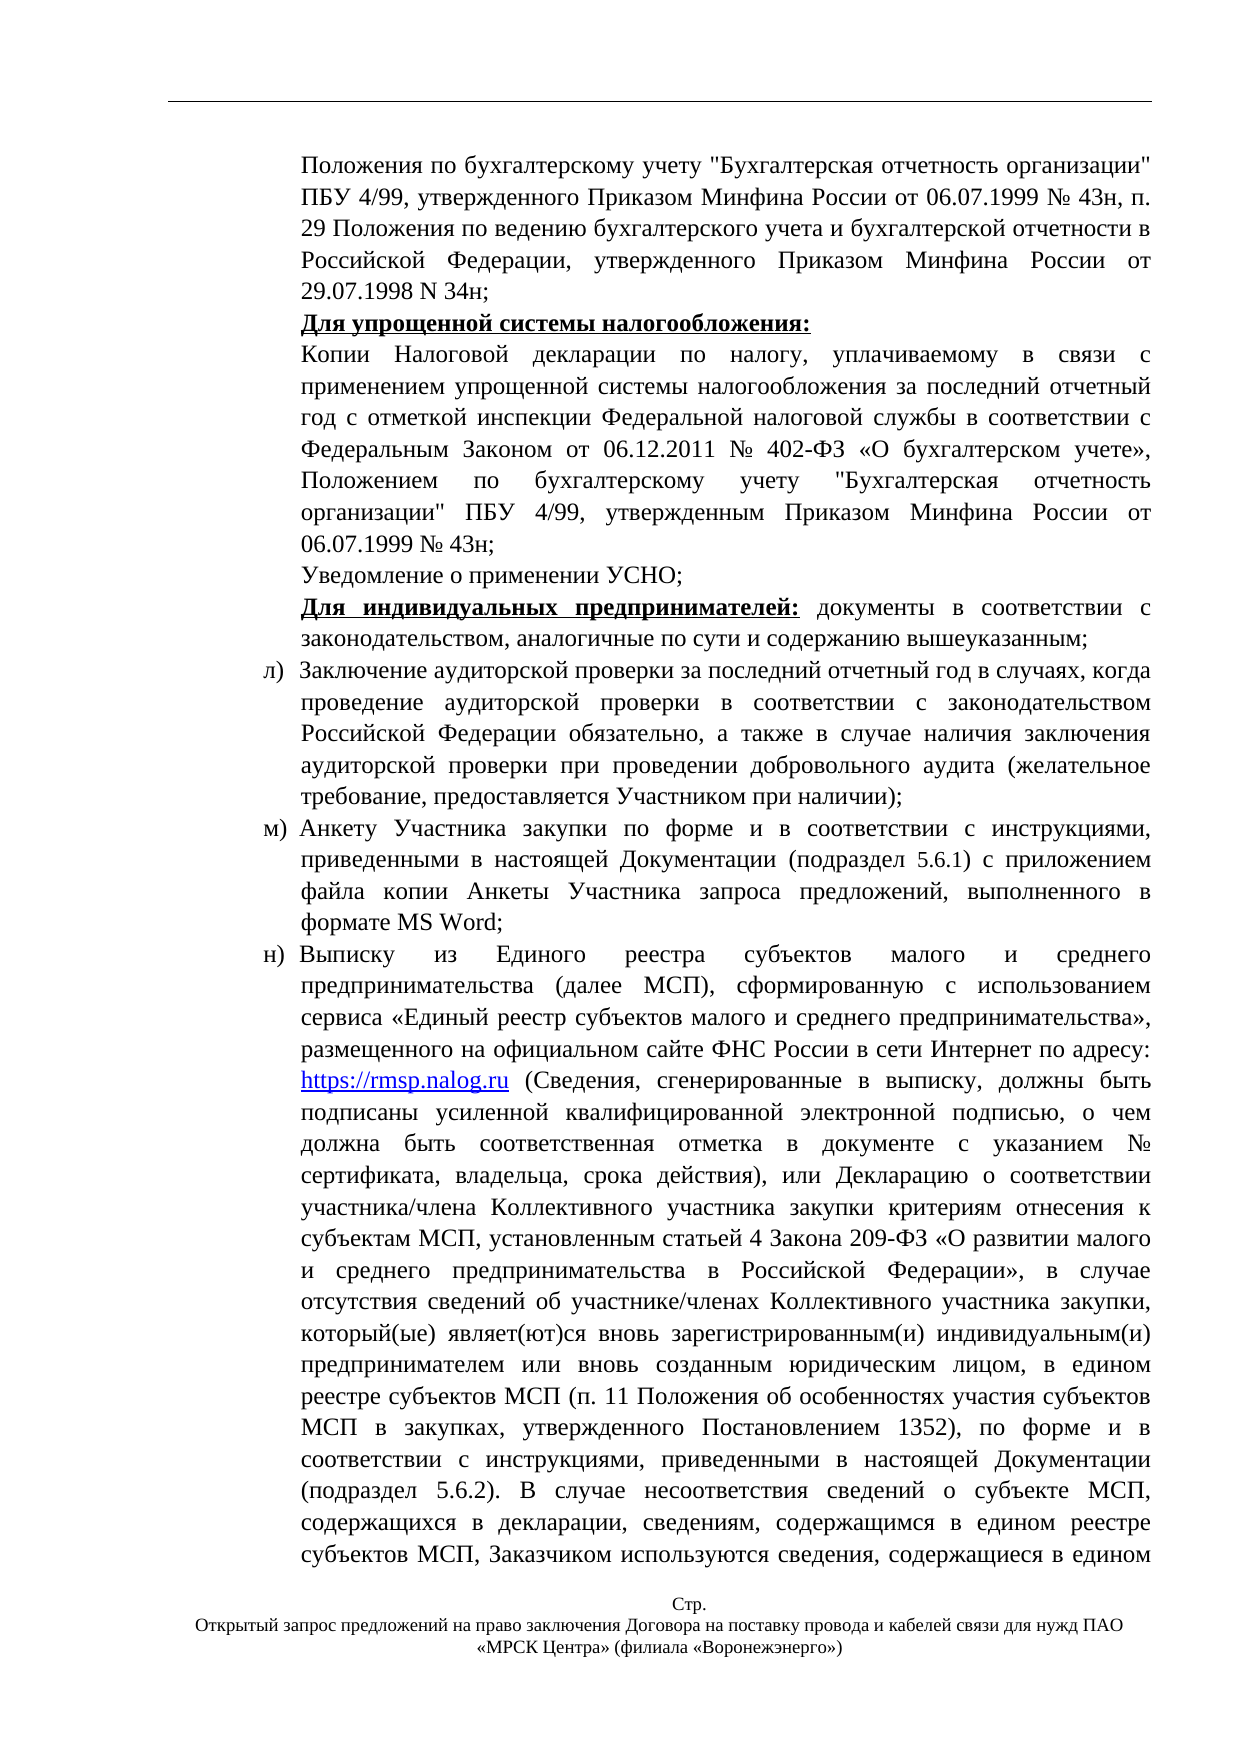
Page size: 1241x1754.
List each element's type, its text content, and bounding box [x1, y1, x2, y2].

list Анкету Участника закупки по форме и в соответствии с инструкциями, приведенными в настоящей Документации (подраздел 5.6.1) с приложением файла копии Анкеты Участника запроса предложений, выполненного в формате MS Word; [263, 813, 1152, 936]
text Для упрощенной системы налогообложения: [301, 308, 1152, 337]
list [263, 939, 1152, 1567]
text Копии Налоговой декларации по налогу, уплачиваемому в связи с применением упрощенной системы налогообложения за последний отчетный год с отметкой инспекции Федеральной налоговой службы в соответствии с Федеральным Законом от 06.12.2011 № 402-ФЗ «О бухгалтерском учете», Положением по бухгалтерскому учету "Бухгалтерская отчетность организации" ПБУ 4/99, утвержденным Приказом Минфина России от 06.07.1999 № 43н; [301, 339, 1152, 557]
list Заключение аудиторской проверки за последний отчетный год в случаях, когда проведение аудиторской проверки в соответствии с законодательством Российской Федерации обязательно, а также в случае наличия заключения аудиторской проверки при проведении добровольного аудита (желательное требование, предоставляется Участником при наличии); [263, 655, 1152, 810]
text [301, 150, 1152, 305]
text Для индивидуальных предпринимателей: документы в соответствии с законодательством, аналогичные по сути и содержанию вышеуказанным; [301, 592, 1152, 652]
text Уведомление о применении УСНО; [301, 560, 1152, 589]
